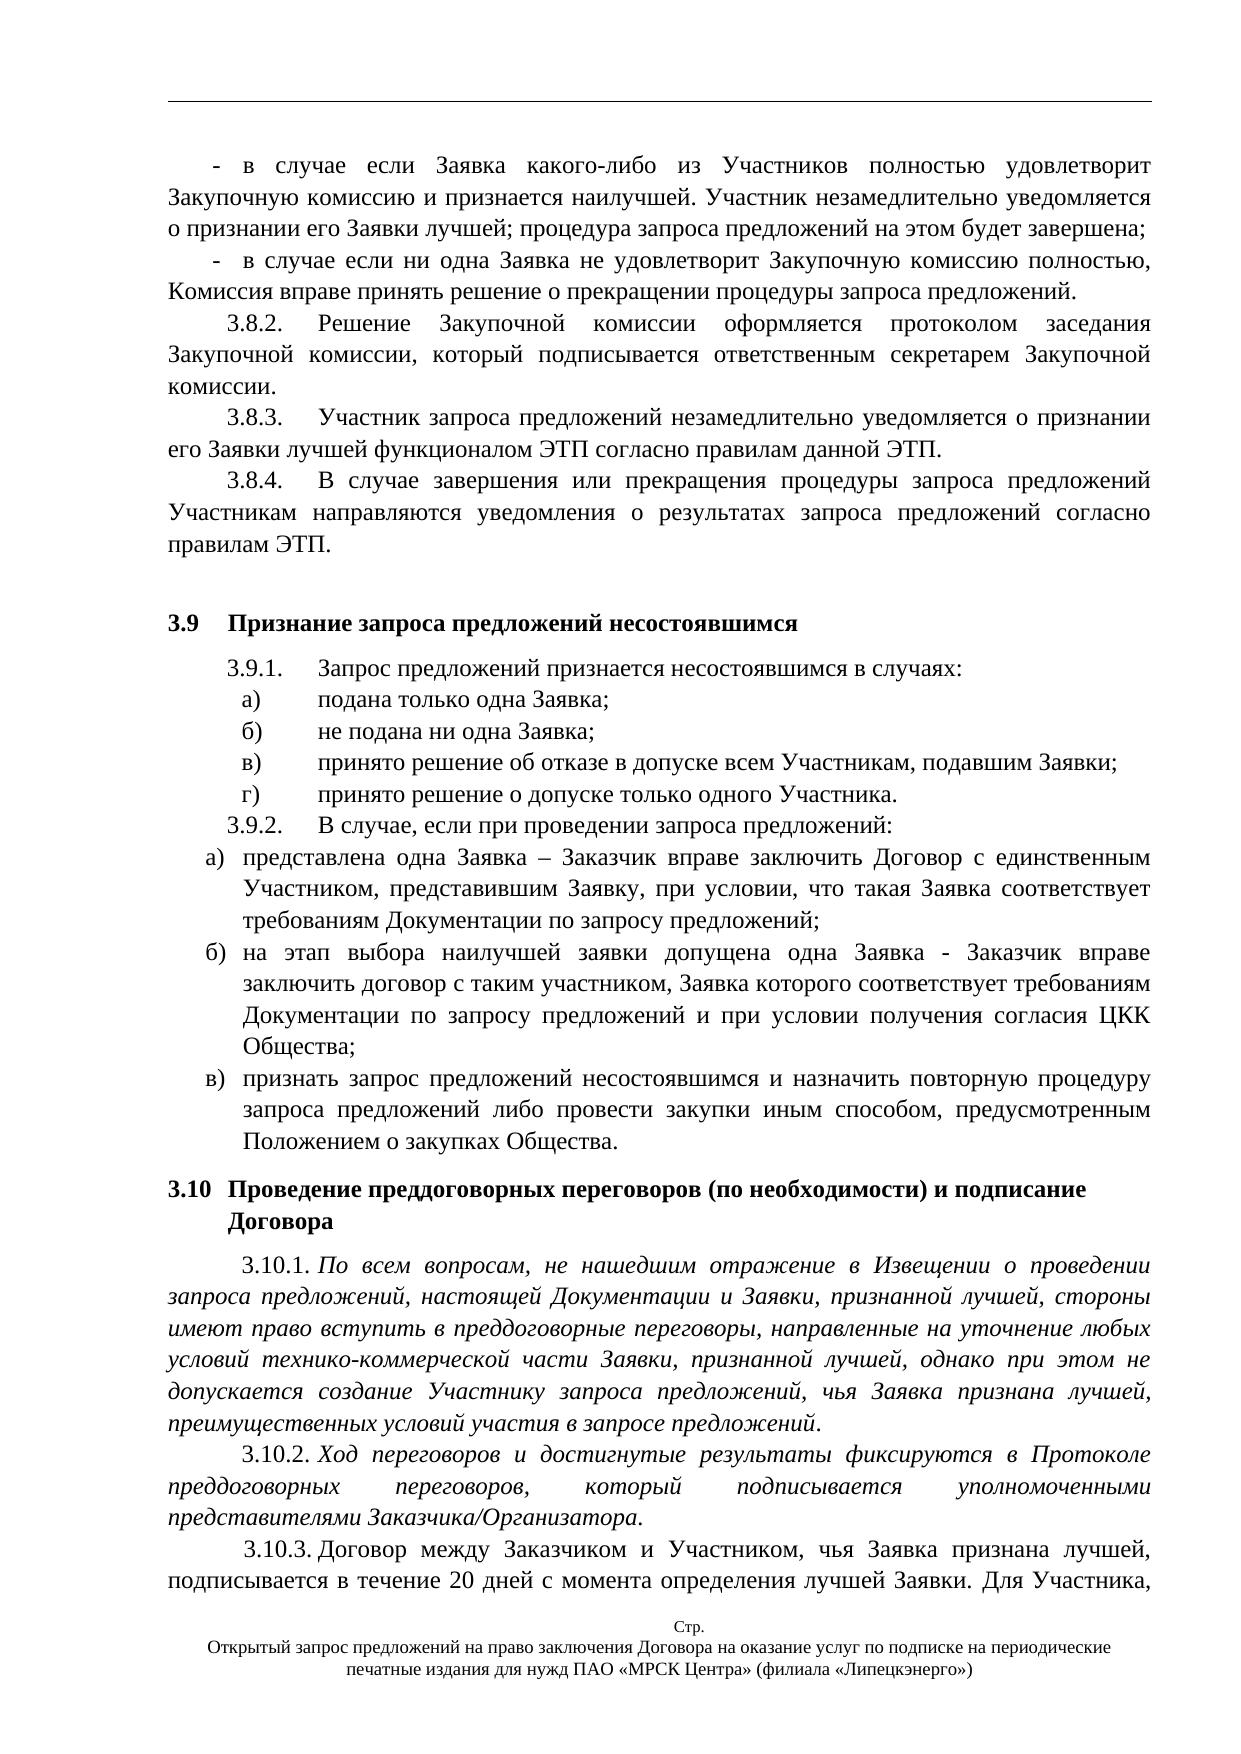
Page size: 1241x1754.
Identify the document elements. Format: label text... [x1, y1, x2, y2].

list не подана ни одна Заявка; [168, 716, 1152, 744]
subtitle Проведение преддоговорных переговоров (по необходимости) и подписание Договора [168, 1174, 1152, 1234]
list В случае, если при проведении запроса предложений: [168, 810, 1152, 839]
list подана только одна Заявка; [168, 684, 1152, 713]
list Участник запроса предложений незамедлительно уведомляется о признании его Заявки лучшей функционалом ЭТП согласно правилам данной ЭТП. [168, 402, 1152, 463]
list представлена одна Заявка – Заказчик вправе заключить Договор с единственным Участником, представившим Заявку, при условии, что такая Заявка соответствует требованиям Документации по запросу предложений; [205, 842, 1152, 934]
list По всем вопросам, не нашедшим отражение в Извещении о проведении запроса предложений, настоящей Документации и Заявки, признанной лучшей, стороны имеют право вступить в преддоговорные переговоры, направленные на уточнение любых условий технико-коммерческой части Заявки, признанной лучшей, однако при этом не допускается создание Участнику запроса предложений, чья Заявка признана лучшей, преимущественных условий участия в запросе предложений. [168, 1250, 1152, 1436]
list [168, 1534, 1152, 1594]
list в случае если Заявка какого-либо из Участников полностью удовлетворит Закупочную комиссию и признается наилучшей. Участник незамедлительно уведомляется о признании его Заявки лучшей; процедура запроса предложений на этом будет завершена; [168, 150, 1152, 242]
list Ход переговоров и достигнутые результаты фиксируются в Протоколе преддоговорных переговоров, который подписывается уполномоченными представителями Заказчика/Организатора. [168, 1439, 1152, 1531]
list на этап выбора наилучшей заявки допущена одна Заявка - Заказчик вправе заключить договор с таким участником, Заявка которого соответствует требованиям Документации по запросу предложений и при условии получения согласия ЦКК Общества; [205, 937, 1152, 1060]
list признать запрос предложений несостоявшимся и назначить повторную процедуру запроса предложений либо провести закупки иным способом, предусмотренным Положением о закупках Общества. [205, 1063, 1152, 1155]
list Запрос предложений признается несостоявшимся в случаях: [168, 653, 1152, 681]
list Решение Закупочной комиссии оформляется протоколом заседания Закупочной комиссии, который подписывается ответственным секретарем Закупочной комиссии. [168, 308, 1152, 400]
subtitle Признание запроса предложений несостоявшимся [168, 608, 1152, 637]
list В случае завершения или прекращения процедуры запроса предложений Участникам направляются уведомления о результатах запроса предложений согласно правилам ЭТП. [168, 466, 1152, 557]
list в случае если ни одна Заявка не удовлетворит Закупочную комиссию полностью, Комиссия вправе принять решение о прекращении процедуры запроса предложений. [168, 245, 1152, 305]
list принято решение об отказе в допуске всем Участникам, подавшим Заявки; [168, 747, 1152, 776]
list принято решение о допуске только одного Участника. [168, 779, 1152, 808]
